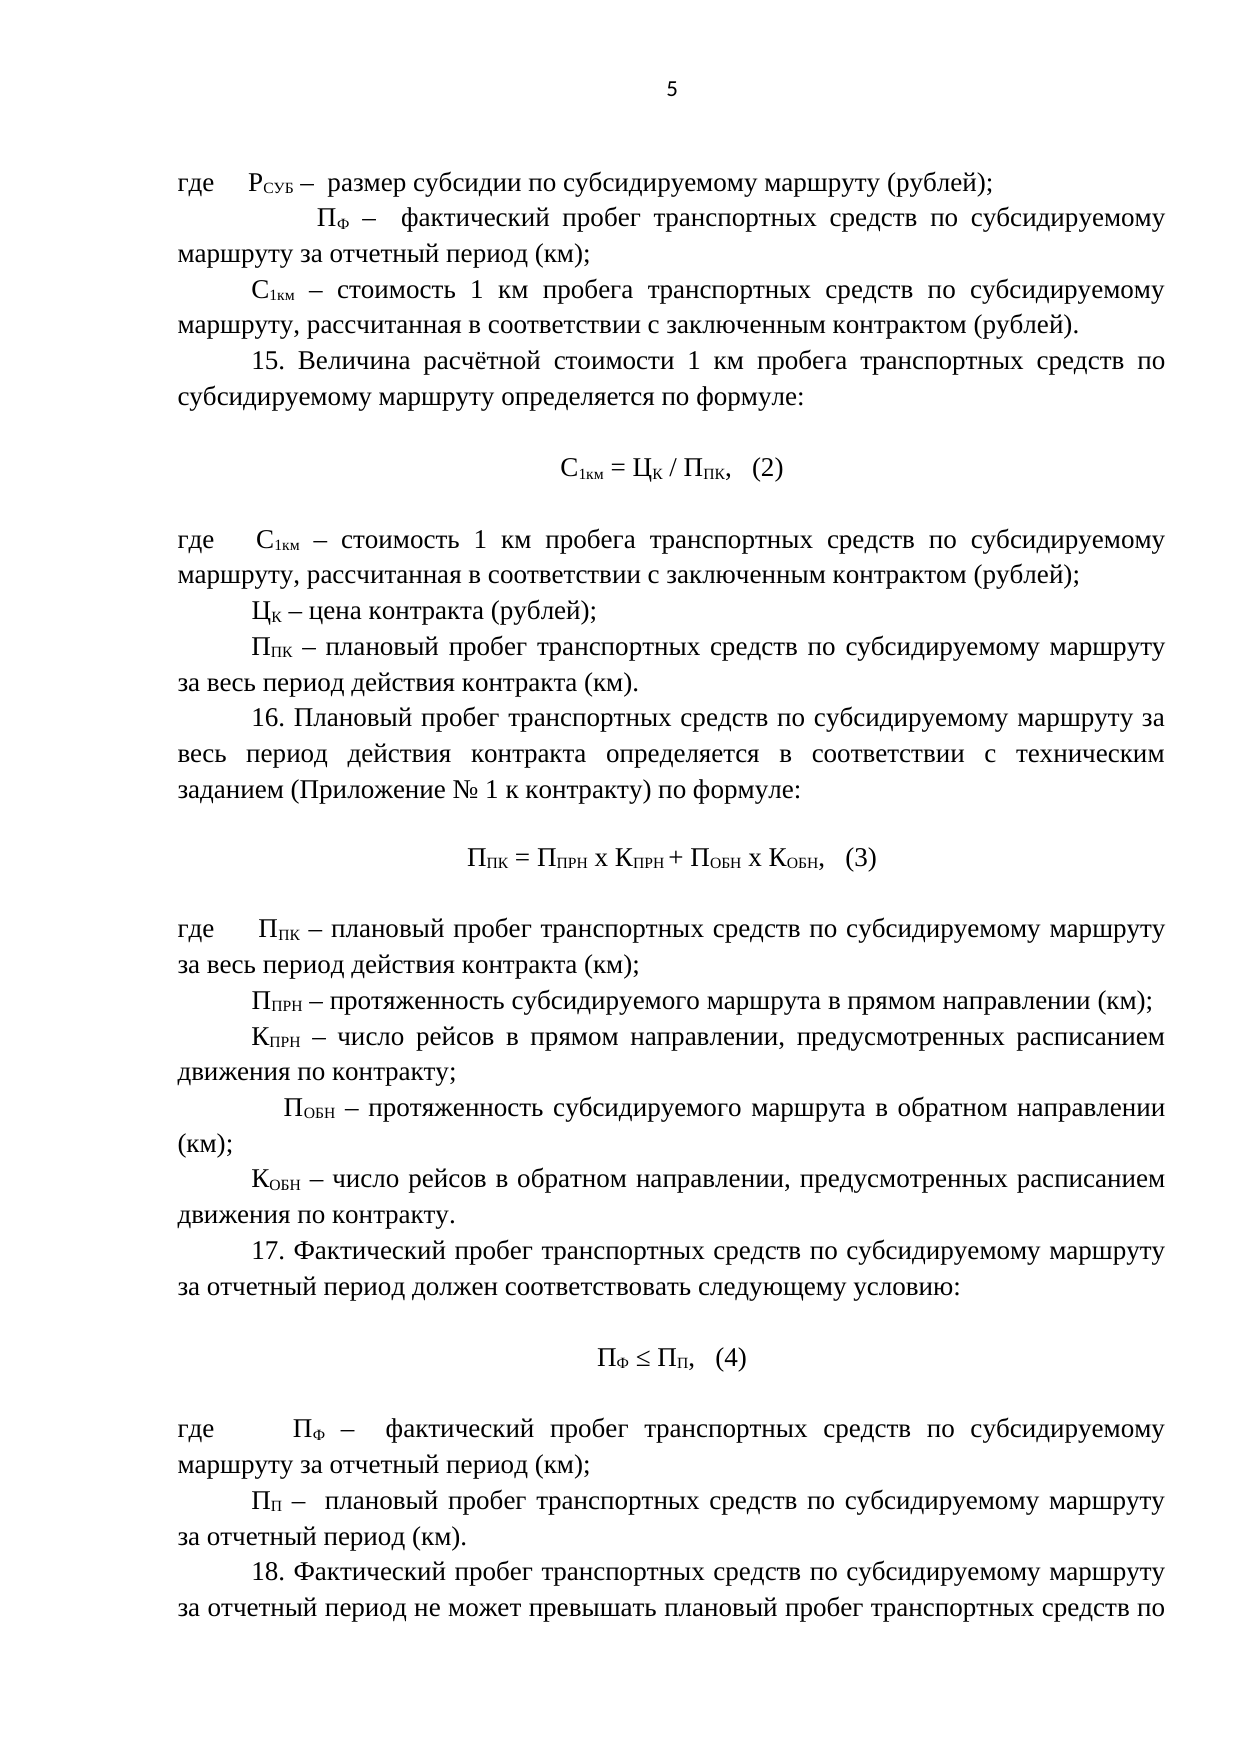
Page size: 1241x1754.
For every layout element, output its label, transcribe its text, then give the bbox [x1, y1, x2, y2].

text где С1км – стоимость 1 км пробега транспортных средств по субсидируемому маршруту, рассчитанная в соответствии с заключенным контрактом (рублей); [177, 523, 1166, 590]
text ПФ ≤ ПП, (4) [177, 1341, 1166, 1372]
text где РСУБ – размер субсидии по субсидируемому маршруту (рублей); [177, 166, 1166, 197]
text ППРН – протяженность субсидируемого маршрута в прямом направлении (км); [177, 984, 1166, 1015]
text КОБН – число рейсов в обратном направлении, предусмотренных расписанием движения по контракту. [177, 1162, 1166, 1229]
text КПРН – число рейсов в прямом направлении, предусмотренных расписанием движения по контракту; [177, 1019, 1166, 1086]
text ПП – плановый пробег транспортных средств по субсидируемому маршруту за отчетный период (км). [177, 1484, 1166, 1551]
text ППК – плановый пробег транспортных средств по субсидируемому маршруту за весь период действия контракта (км). [177, 630, 1166, 697]
text ЦК – цена контракта (рублей); [177, 594, 1166, 626]
text С1км – стоимость 1 км пробега транспортных средств по субсидируемому маршруту, рассчитанная в соответствии с заключенным контрактом (рублей). [177, 273, 1166, 340]
text С1км = ЦК / ППК, (2) [177, 451, 1166, 483]
text 15. Величина расчётной стоимости 1 км пробега транспортных средств по субсидируемому маршруту определяется по формуле: [177, 344, 1166, 411]
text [177, 1556, 1166, 1622]
text 16. Плановый пробег транспортных средств по субсидируемому маршруту за весь период действия контракта определяется в соответствии с техническим заданием (Приложение № 1 к контракту) по формуле: [177, 702, 1166, 804]
text ПФ – фактический пробег транспортных средств по субсидируемому маршруту за отчетный период (км); [177, 201, 1166, 268]
text ППК = ППРН х КПРН + ПОБН х КОБН, (3) [177, 841, 1166, 872]
text где ПФ – фактический пробег транспортных средств по субсидируемому маршруту за отчетный период (км); [177, 1413, 1166, 1479]
text 17. Фактический пробег транспортных средств по субсидируемому маршруту за отчетный период должен соответствовать следующему условию: [177, 1234, 1166, 1301]
text где ППК – плановый пробег транспортных средств по субсидируемому маршруту за весь период действия контракта (км); [177, 912, 1166, 979]
text ПОБН – протяженность субсидируемого маршрута в обратном направлении (км); [177, 1091, 1166, 1158]
